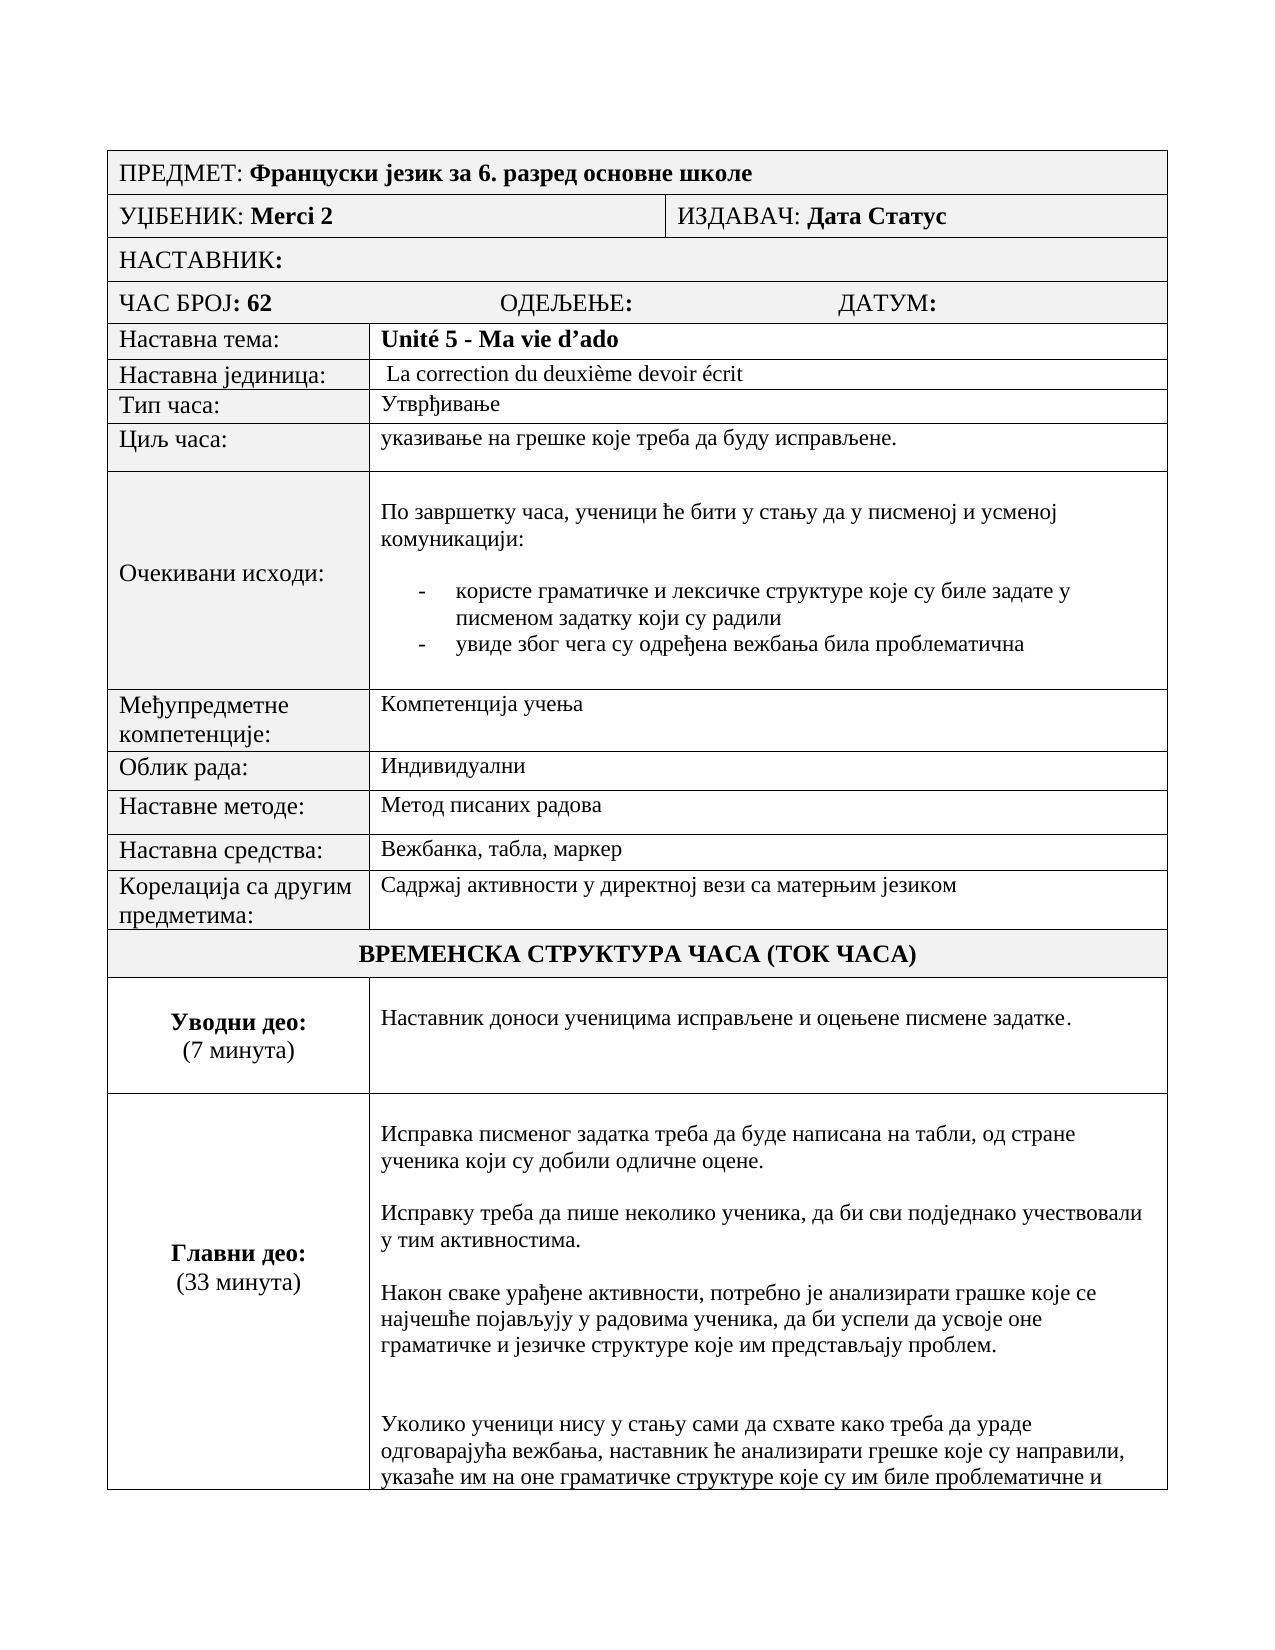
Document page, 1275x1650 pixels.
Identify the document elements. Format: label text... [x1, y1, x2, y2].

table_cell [370, 1094, 1167, 1489]
table_cell Уводни део: (7 минута) [108, 978, 369, 1093]
table_cell Међупредметне компетенције: [108, 690, 369, 751]
table_cell Lа correction du deuxième devoir écrit [370, 360, 1167, 389]
table_cell Циљ часа: [108, 424, 369, 471]
table_cell Наставна јединица: [108, 360, 369, 389]
table_cell Наставна тема: [108, 324, 369, 359]
table_cell Компетенција учења [370, 690, 1167, 751]
table_cell ВРЕМЕНСКА СТРУКТУРА ЧАСА (ТОК ЧАСА) [108, 930, 1167, 977]
table_cell Очекивани исходи: [108, 472, 369, 689]
table_cell Тип часа: [108, 390, 369, 423]
table_cell Облик рада: [108, 752, 369, 790]
table_cell ДАТУМ: [827, 282, 1167, 323]
table_cell Метод писаних радова [370, 791, 1167, 834]
table_cell Утврђивање [370, 390, 1167, 423]
table_cell Индивидуални [370, 752, 1167, 790]
table_cell По завршетку часа, ученици ће бити у стању да у писменој и усменој комуникацији: користе граматичке и лексичке структуре које су биле задате у писменом задатку који су радили увиде због чега су одређена вежбања била проблематична [370, 472, 1167, 689]
table_cell указивање на грешке које треба да буду исправљене. [370, 424, 1167, 471]
table_cell Наставник доноси ученицима исправљене и оцењене писмене задатке. [370, 978, 1167, 1093]
table_cell УЏБЕНИК: Merci 2 [108, 195, 665, 237]
table_cell НАСТАВНИК: [108, 238, 1167, 281]
table_cell Unité 5 - Ma vie d’ado [370, 324, 1167, 359]
table_cell Корелација са другим предметима: [108, 871, 369, 929]
table_header ПРЕДМЕТ: Француски језик за 6. разред основне школе [108, 151, 1167, 194]
table_cell Вежбанка, табла, маркер [370, 835, 1167, 870]
table_cell ЧАС БРОЈ: 62 [108, 282, 489, 323]
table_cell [108, 1094, 369, 1489]
table_cell Наставне методе: [108, 791, 369, 834]
table_cell ИЗДАВАЧ: Дата Статус [666, 195, 1167, 237]
table_cell Садржај активности у директној вези са матерњим језиком [370, 871, 1167, 929]
table_cell Наставна средства: [108, 835, 369, 870]
table_cell ОДЕЉЕЊЕ: [489, 282, 827, 323]
